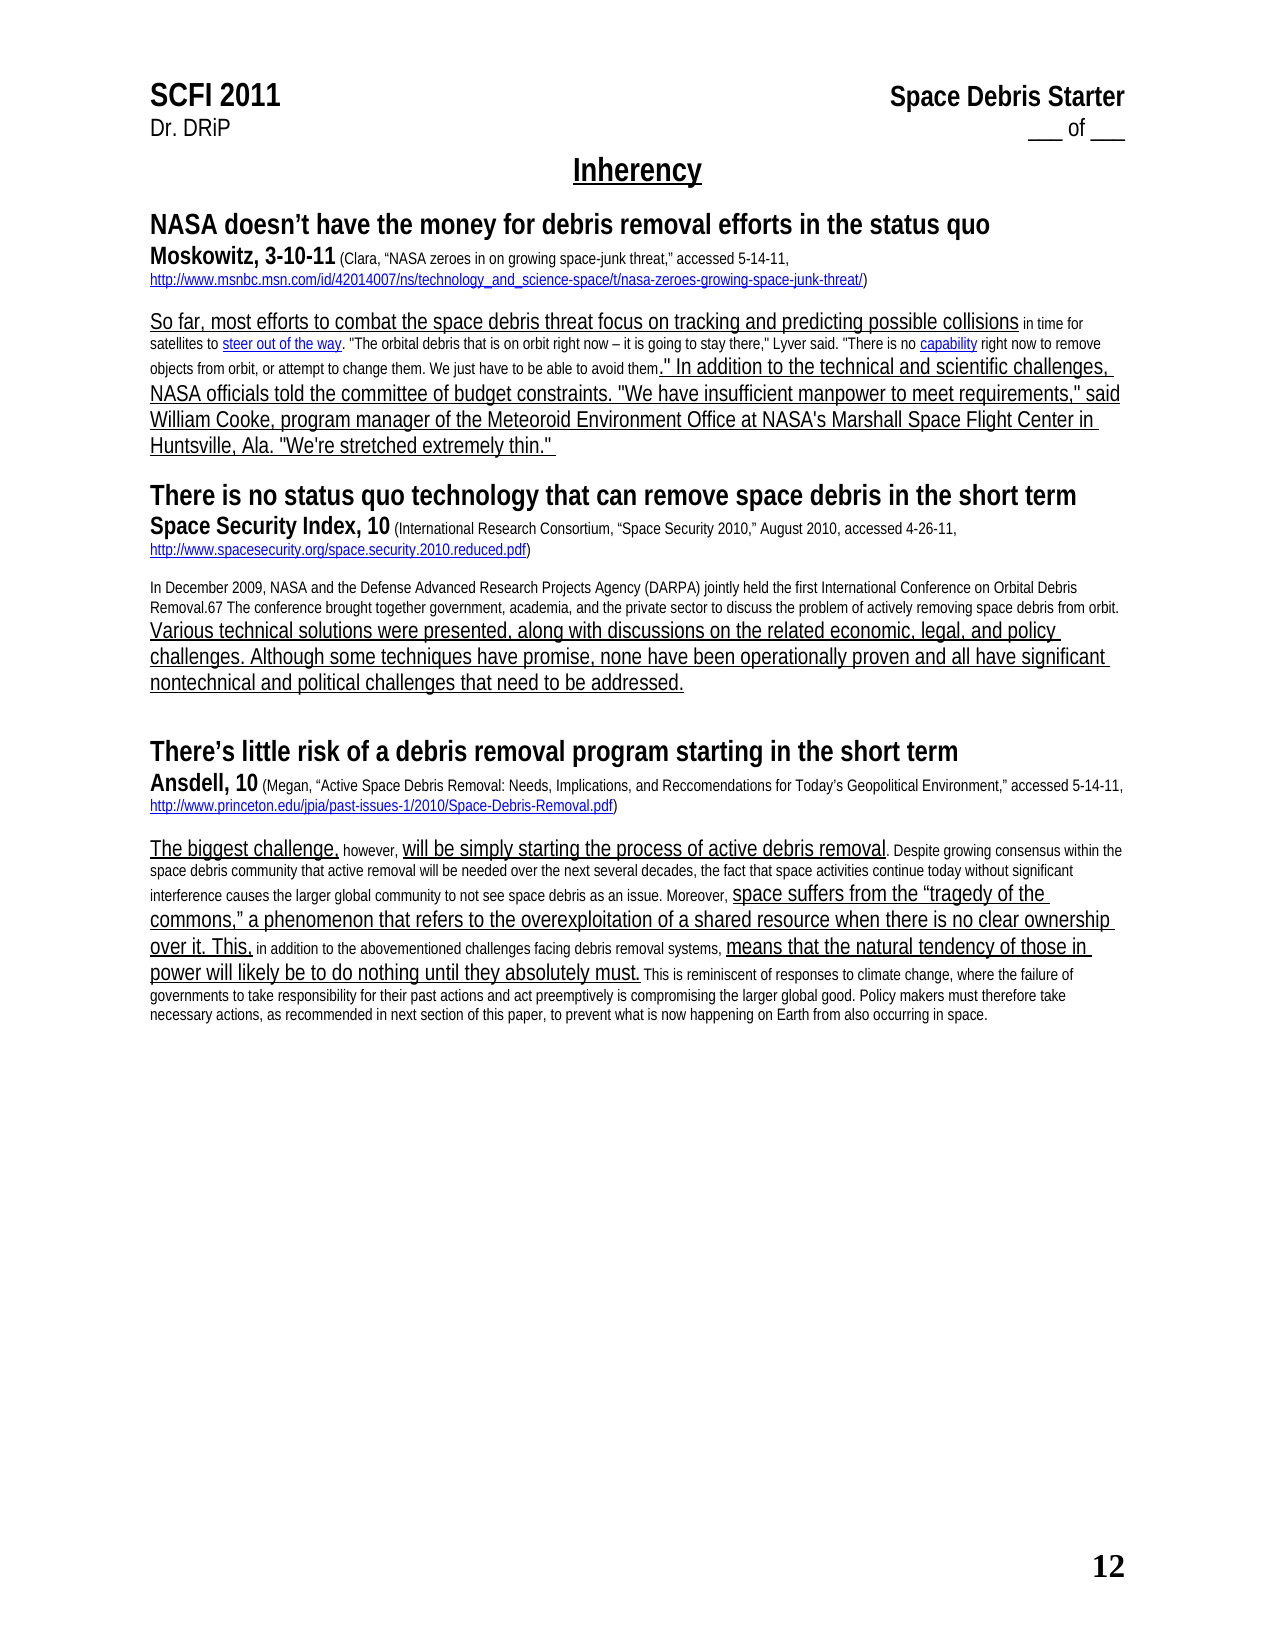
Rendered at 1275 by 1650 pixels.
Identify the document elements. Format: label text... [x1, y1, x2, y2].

text Inherency [150, 150, 1125, 188]
text There’s little risk of a debris removal program starting in the short term [150, 734, 1125, 767]
text Moskowitz, 3-10-11 (Clara, “NASA zeroes in on growing space-junk threat,” accessed 5-14-11, http://www.msnbc.msn.com/id/42014007/ns/technology_and_science-space/t/nasa-zeroes-growing-space-junk-threat/) [150, 241, 1125, 289]
text Space Security Index, 10 (International Research Consortium, “Space Security 2010,” August 2010, accessed 4-26-11, http://www.spacesecurity.org/space.security.2010.reduced.pdf) [150, 511, 1125, 559]
text The biggest challenge, however, will be simply starting the process of active debris removal. Despite growing consensus within the space debris community that active removal will be needed over the next several decades, the fact that space activities continue today without significant interference causes the larger global community to not see space debris as an issue. Moreover, space suffers from the “tragedy of the commons,” a phenomenon that refers to the overexploitation of a shared resource when there is no clear ownership over it. This, in addition to the abovementioned challenges facing debris removal systems, means that the natural tendency of those in power will likely be to do nothing until they absolutely must. This is reminiscent of responses to climate change, where the failure of governments to take responsibility for their past actions and act preemptively is compromising the larger global good. Policy makers must therefore take necessary actions, as recommended in next section of this paper, to prevent what is now happening on Earth from also occurring in space. [150, 834, 1125, 1024]
text So far, most efforts to combat the space debris threat focus on tracking and predicting possible collisions in time for satellites to steer out of the way. "The orbital debris that is on orbit right now – it is going to stay there," Lyver said. "There is no capability right now to remove objects from orbit, or attempt to change them. We just have to be able to avoid them." In addition to the technical and scientific challenges, NASA officials told the committee of budget constraints. "We have insufficient manpower to meet requirements," said William Cooke, program manager of the Meteoroid Environment Office at NASA's Marshall Space Flight Center in Huntsville, Ala. "We're stretched extremely thin." [150, 308, 1125, 459]
text There is no status quo technology that can remove space debris in the short term [150, 478, 1125, 511]
text In December 2009, NASA and the Defense Advanced Research Projects Agency (DARPA) jointly held the first International Conference on Orbital Debris Removal.67 The conference brought together government, academia, and the private sector to discuss the problem of actively removing space debris from orbit. Various technical solutions were presented, along with discussions on the related economic, legal, and policy challenges. Although some techniques have promise, none have been operationally proven and all have significant nontechnical and political challenges that need to be addressed. [150, 578, 1125, 696]
text NASA doesn’t have the money for debris removal efforts in the status quo [150, 207, 1125, 241]
text Ansdell, 10 (Megan, “Active Space Debris Removal: Needs, Implications, and Reccomendations for Today’s Geopolitical Environment,” accessed 5-14-11, http://www.princeton.edu/jpia/past-issues-1/2010/Space-Debris-Removal.pdf) [150, 767, 1125, 815]
